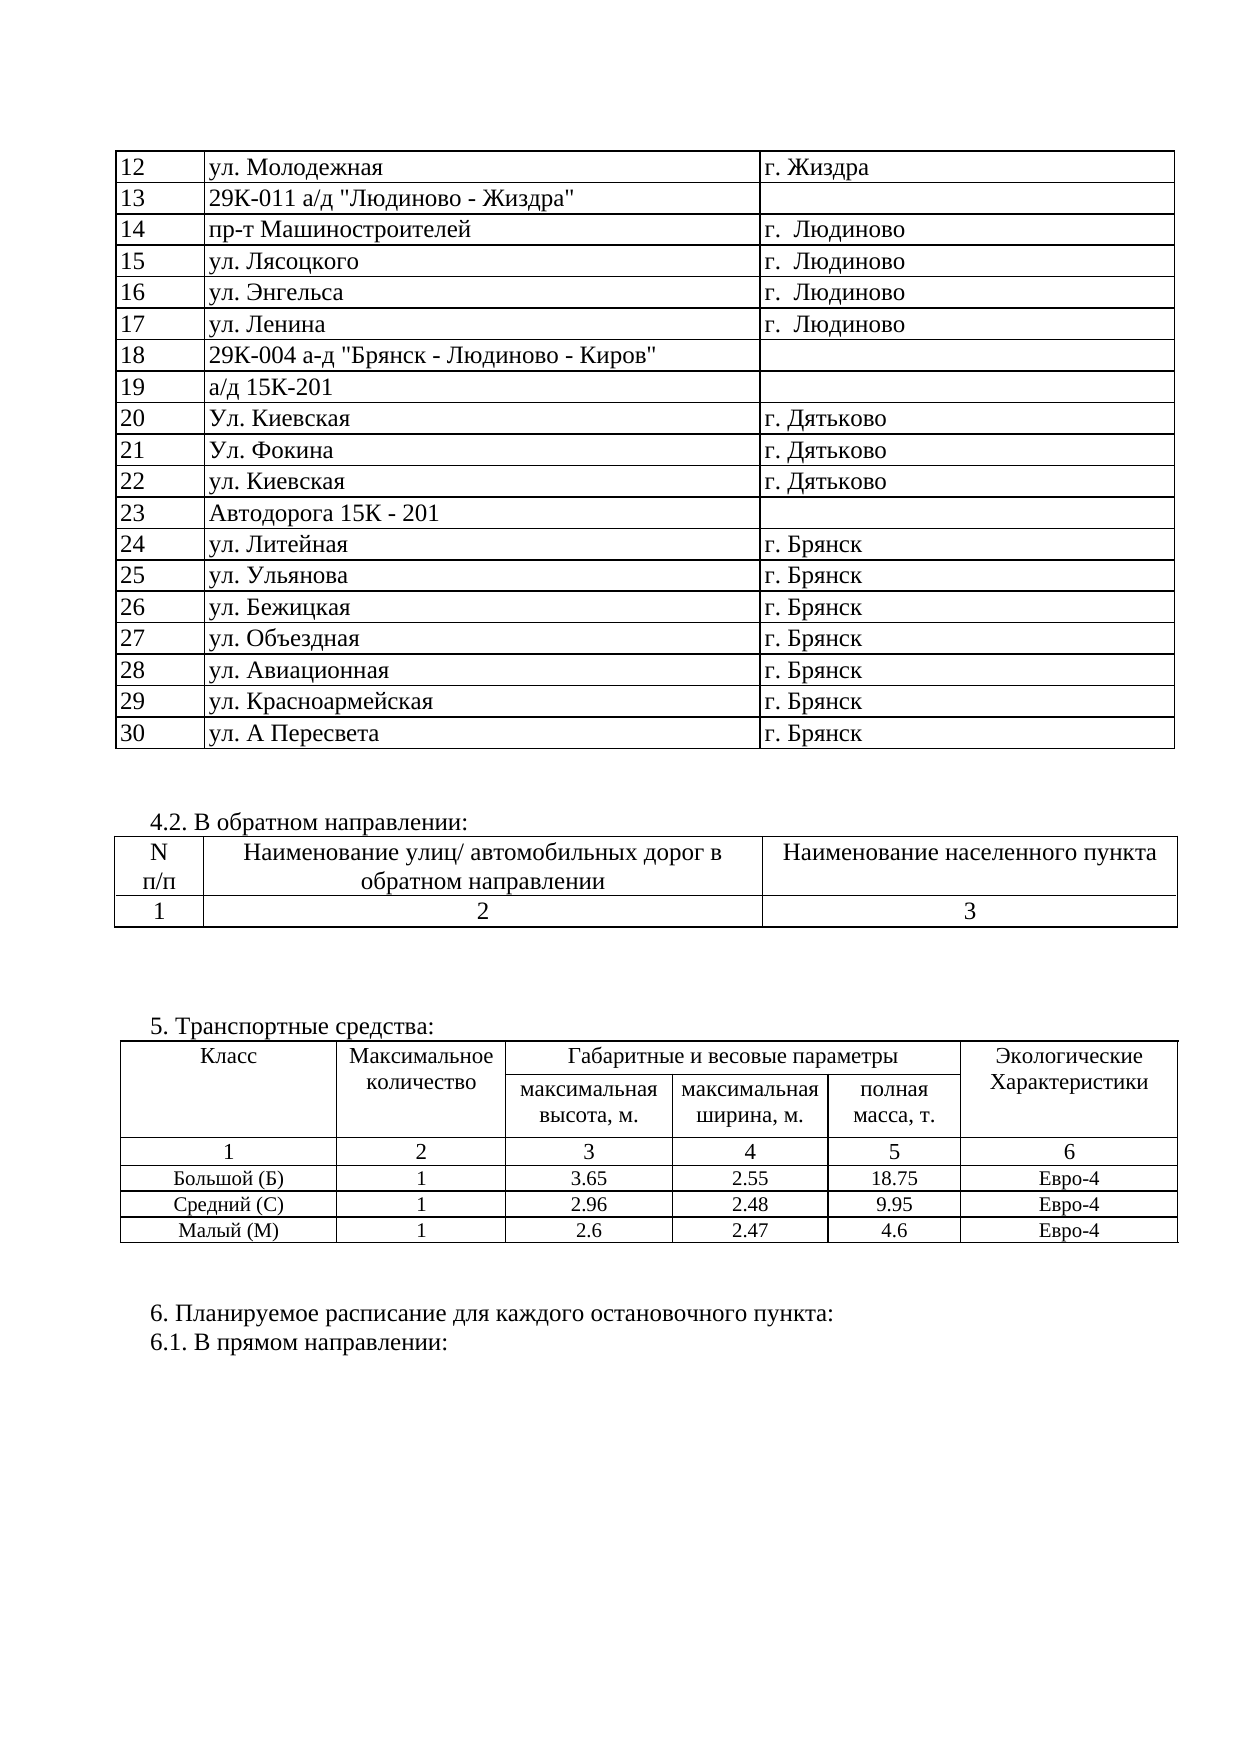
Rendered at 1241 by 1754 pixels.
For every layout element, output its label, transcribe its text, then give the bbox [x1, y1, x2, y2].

table_cell ул. Бежицкая [205, 592, 759, 622]
table_cell 15 [117, 246, 204, 276]
table_cell ул. Молодежная [205, 152, 759, 181]
table_cell Автодорога 15К - 201 [205, 498, 759, 527]
table_cell 2.48 [673, 1192, 827, 1216]
table_cell 20 [117, 403, 204, 433]
table_cell 4 [673, 1138, 827, 1165]
table_cell 18 [117, 340, 204, 370]
table_cell 17 [117, 309, 204, 339]
table_cell г. Брянск [761, 686, 1174, 716]
table_cell ул. Энгельса [205, 277, 759, 307]
table_cell 2.6 [506, 1218, 672, 1242]
table_header Максимальное количество [337, 1042, 505, 1137]
table_cell 28 [117, 655, 204, 685]
table_header N п/п [115, 837, 203, 894]
table_cell ул. Авиационная [205, 655, 759, 685]
table_cell 1 [115, 896, 203, 926]
table_header Габаритные и весовые параметры [506, 1042, 960, 1073]
table_cell максимальная ширина, м. [673, 1075, 827, 1137]
table_cell г. Брянск [761, 529, 1174, 559]
table_cell Малый (М) [121, 1218, 336, 1242]
table_cell пр-т Машиностроителей [205, 215, 759, 244]
table_cell 27 [117, 623, 204, 653]
table_cell 1 [337, 1166, 505, 1190]
text 4.2. В обратном направлении: [150, 807, 1090, 836]
table_cell 19 [117, 372, 204, 402]
table_cell ул. Красноармейская [205, 686, 759, 716]
table_cell ул. А Пересвета [205, 718, 759, 748]
table_cell г. Дятьково [761, 466, 1174, 496]
table_cell г. Людиново [761, 277, 1174, 307]
table_cell ул. Ленина [205, 309, 759, 339]
table_cell Ул. Киевская [205, 403, 759, 433]
table_cell 3 [506, 1138, 672, 1165]
text 5. Транспортные средства: [150, 1011, 1090, 1040]
table_cell 29К-004 а-д "Брянск - Людиново - Киров" [205, 340, 759, 370]
table_cell 29 [117, 686, 204, 716]
table_cell 18.75 [829, 1166, 960, 1190]
table_cell максимальная высота, м. [506, 1075, 672, 1137]
table_cell 3.65 [506, 1166, 672, 1190]
table_cell г. Брянск [761, 592, 1174, 622]
table_cell [761, 183, 1174, 213]
table_cell 29К-011 а/д "Людиново - Жиздра" [205, 183, 759, 213]
table_cell 2 [337, 1138, 505, 1165]
text 6. Планируемое расписание для каждого остановочного пункта: [150, 1298, 1090, 1327]
table_cell г. Людиново [761, 215, 1174, 244]
table_header Экологические Характеристики [961, 1042, 1177, 1137]
table_header Наименование улиц/ автомобильных дорог в обратном направлении [204, 837, 762, 894]
table_cell 14 [117, 215, 204, 244]
table_header Наименование населенного пункта [763, 837, 1177, 894]
table_cell 25 [117, 561, 204, 590]
table_cell 30 [117, 718, 204, 748]
table_cell ул. Ульянова [205, 561, 759, 590]
table_cell полная масса, т. [829, 1075, 960, 1137]
table_cell Средний (С) [121, 1192, 336, 1216]
table_cell 9.95 [829, 1192, 960, 1216]
table_cell ул. Киевская [205, 466, 759, 496]
table_cell [761, 372, 1174, 402]
table_cell ул. Литейная [205, 529, 759, 559]
table_cell г. Жиздра [761, 152, 1174, 181]
table_cell 12 [117, 152, 204, 181]
table_cell 1 [337, 1218, 505, 1242]
table_cell [761, 498, 1174, 527]
table_cell [761, 340, 1174, 370]
table_cell 2.47 [673, 1218, 827, 1242]
table_cell 2.96 [506, 1192, 672, 1216]
table_cell Большой (Б) [121, 1166, 336, 1190]
table_cell г. Брянск [761, 561, 1174, 590]
table_cell ул. Объездная [205, 623, 759, 653]
table_cell г. Брянск [761, 655, 1174, 685]
text 6.1. В прямом направлении: [150, 1327, 1090, 1356]
table_cell 26 [117, 592, 204, 622]
table_cell 4.6 [829, 1218, 960, 1242]
table_cell г. Брянск [761, 718, 1174, 748]
table_cell а/д 15К-201 [205, 372, 759, 402]
table_cell 22 [117, 466, 204, 496]
table_cell г. Дятьково [761, 403, 1174, 433]
table_cell г. Людиново [761, 309, 1174, 339]
table_header Класс [121, 1042, 336, 1137]
table_cell г. Дятьково [761, 435, 1174, 464]
table_cell ул. Лясоцкого [205, 246, 759, 276]
table_cell г. Брянск [761, 623, 1174, 653]
table_cell 13 [117, 183, 204, 213]
table_cell 2.55 [673, 1166, 827, 1190]
table_cell 2 [204, 896, 762, 926]
table_cell 16 [117, 277, 204, 307]
table_cell Евро-4 [961, 1192, 1177, 1216]
table_cell 1 [121, 1138, 336, 1165]
table_cell 5 [829, 1138, 960, 1165]
table_cell 21 [117, 435, 204, 464]
table_cell г. Людиново [761, 246, 1174, 276]
table_cell 6 [961, 1138, 1177, 1165]
table_cell 23 [117, 498, 204, 527]
table_cell Евро-4 [961, 1218, 1177, 1242]
table_cell Евро-4 [961, 1166, 1177, 1190]
table_cell Ул. Фокина [205, 435, 759, 464]
table_cell 3 [763, 895, 1177, 926]
table_cell 1 [337, 1192, 505, 1216]
table_cell 24 [117, 529, 204, 559]
